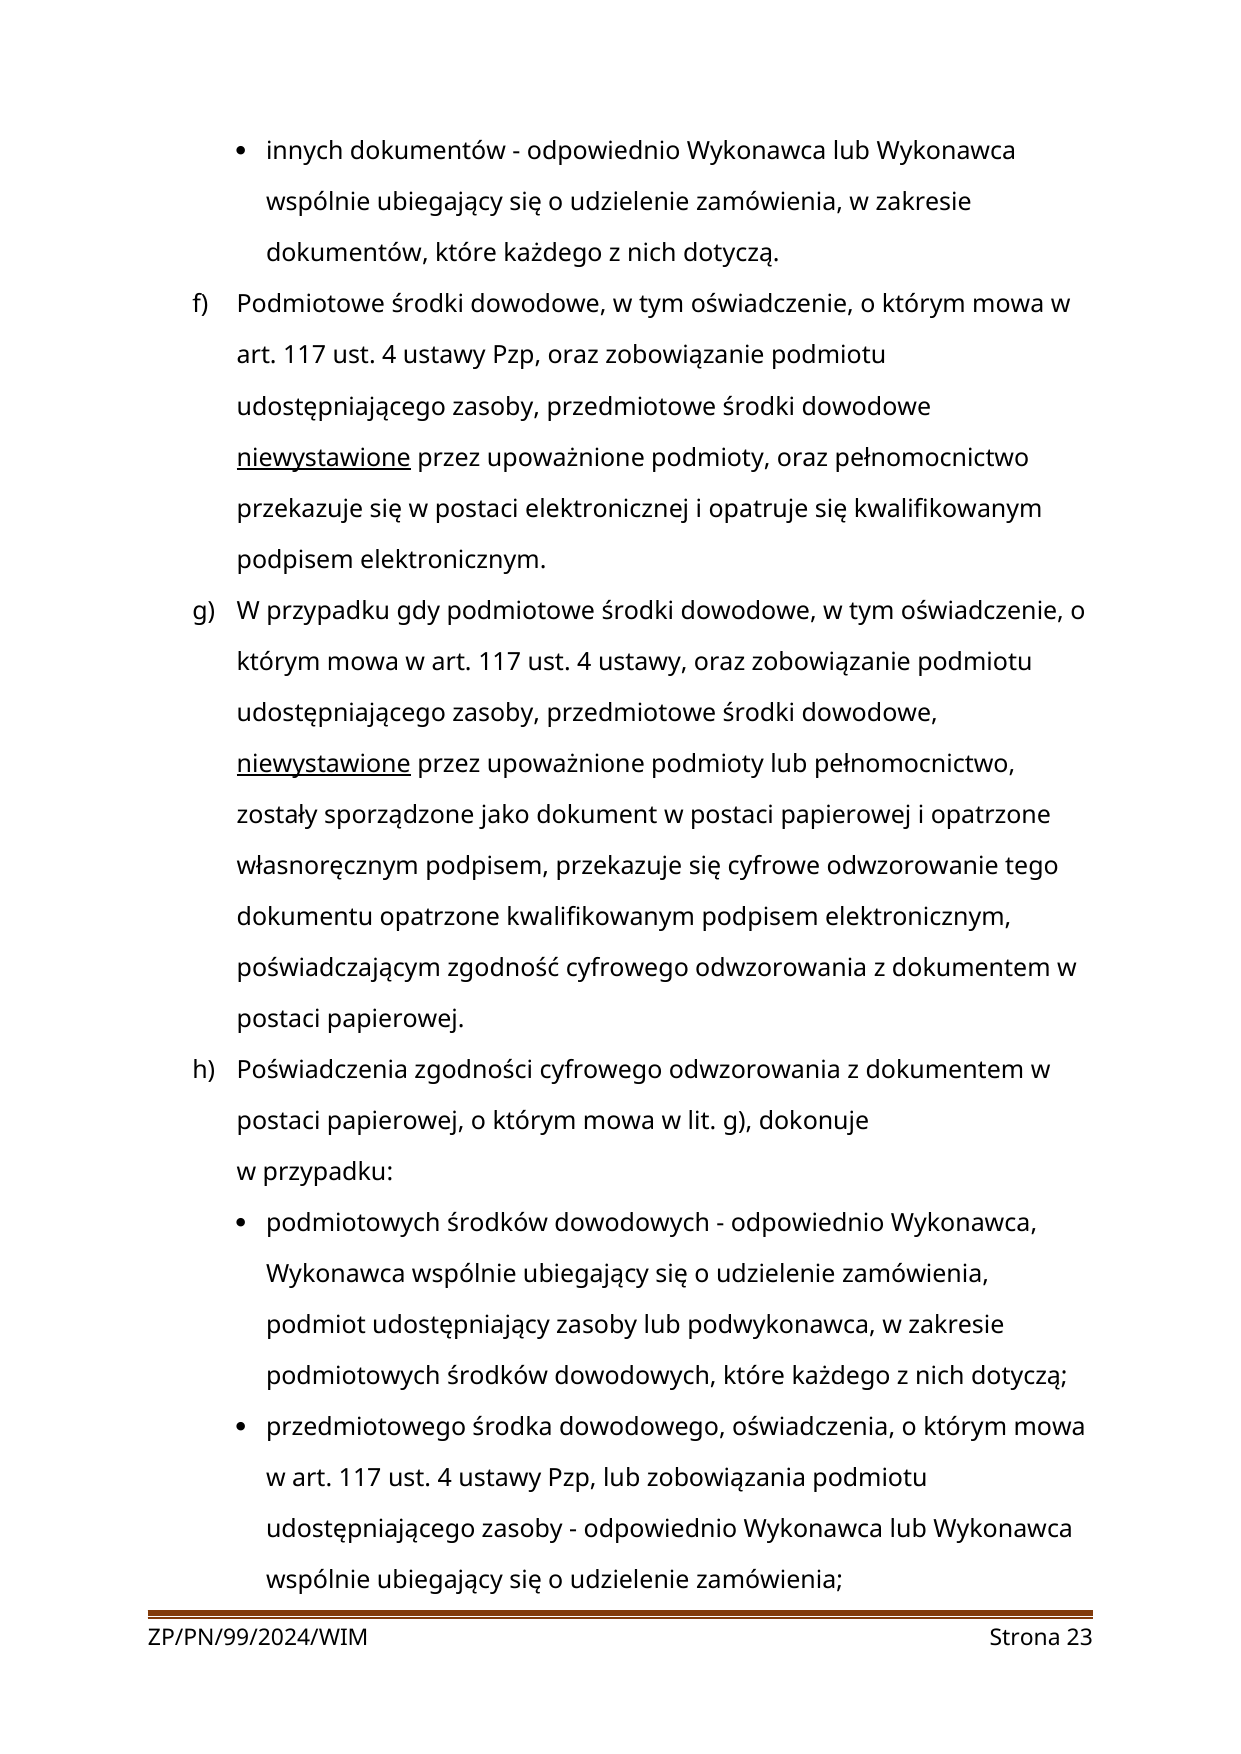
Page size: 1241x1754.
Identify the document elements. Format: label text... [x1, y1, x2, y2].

list Poświadczenia zgodności cyfrowego odwzorowania z dokumentem w postaci papierowej, o którym mowa w lit. g), dokonuje w przypadku: [192, 1052, 1093, 1188]
list W przypadku gdy podmiotowe środki dowodowe, w tym oświadczenie, o którym mowa w art. 117 ust. 4 ustawy, oraz zobowiązanie podmiotu udostępniającego zasoby, przedmiotowe środki dowodowe, niewystawione przez upoważnione podmioty lub pełnomocnictwo, zostały sporządzone jako dokument w postaci papierowej i opatrzone własnoręcznym podpisem, przekazuje się cyfrowe odwzorowanie tego dokumentu opatrzone kwalifikowanym podpisem elektronicznym, poświadczającym zgodność cyfrowego odwzorowania z dokumentem w postaci papierowej. [192, 592, 1093, 1035]
list innych dokumentów - odpowiednio Wykonawca lub Wykonawca wspólnie ubiegający się o udzielenie zamówienia, w zakresie dokumentów, które każdego z nich dotyczą. [236, 133, 1093, 269]
list podmiotowych środków dowodowych - odpowiednio Wykonawca, Wykonawca wspólnie ubiegający się o udzielenie zamówienia, podmiot udostępniający zasoby lub podwykonawca, w zakresie podmiotowych środków dowodowych, które każdego z nich dotyczą; [236, 1205, 1093, 1392]
list Podmiotowe środki dowodowe, w tym oświadczenie, o którym mowa w art. 117 ust. 4 ustawy Pzp, oraz zobowiązanie podmiotu udostępniającego zasoby, przedmiotowe środki dowodowe niewystawione przez upoważnione podmioty, oraz pełnomocnictwo przekazuje się w postaci elektronicznej i opatruje się kwalifikowanym podpisem elektronicznym. [192, 286, 1093, 575]
list przedmiotowego środka dowodowego, oświadczenia, o którym mowa w art. 117 ust. 4 ustawy Pzp, lub zobowiązania podmiotu udostępniającego zasoby - odpowiednio Wykonawca lub Wykonawca wspólnie ubiegający się o udzielenie zamówienia; [236, 1409, 1093, 1596]
